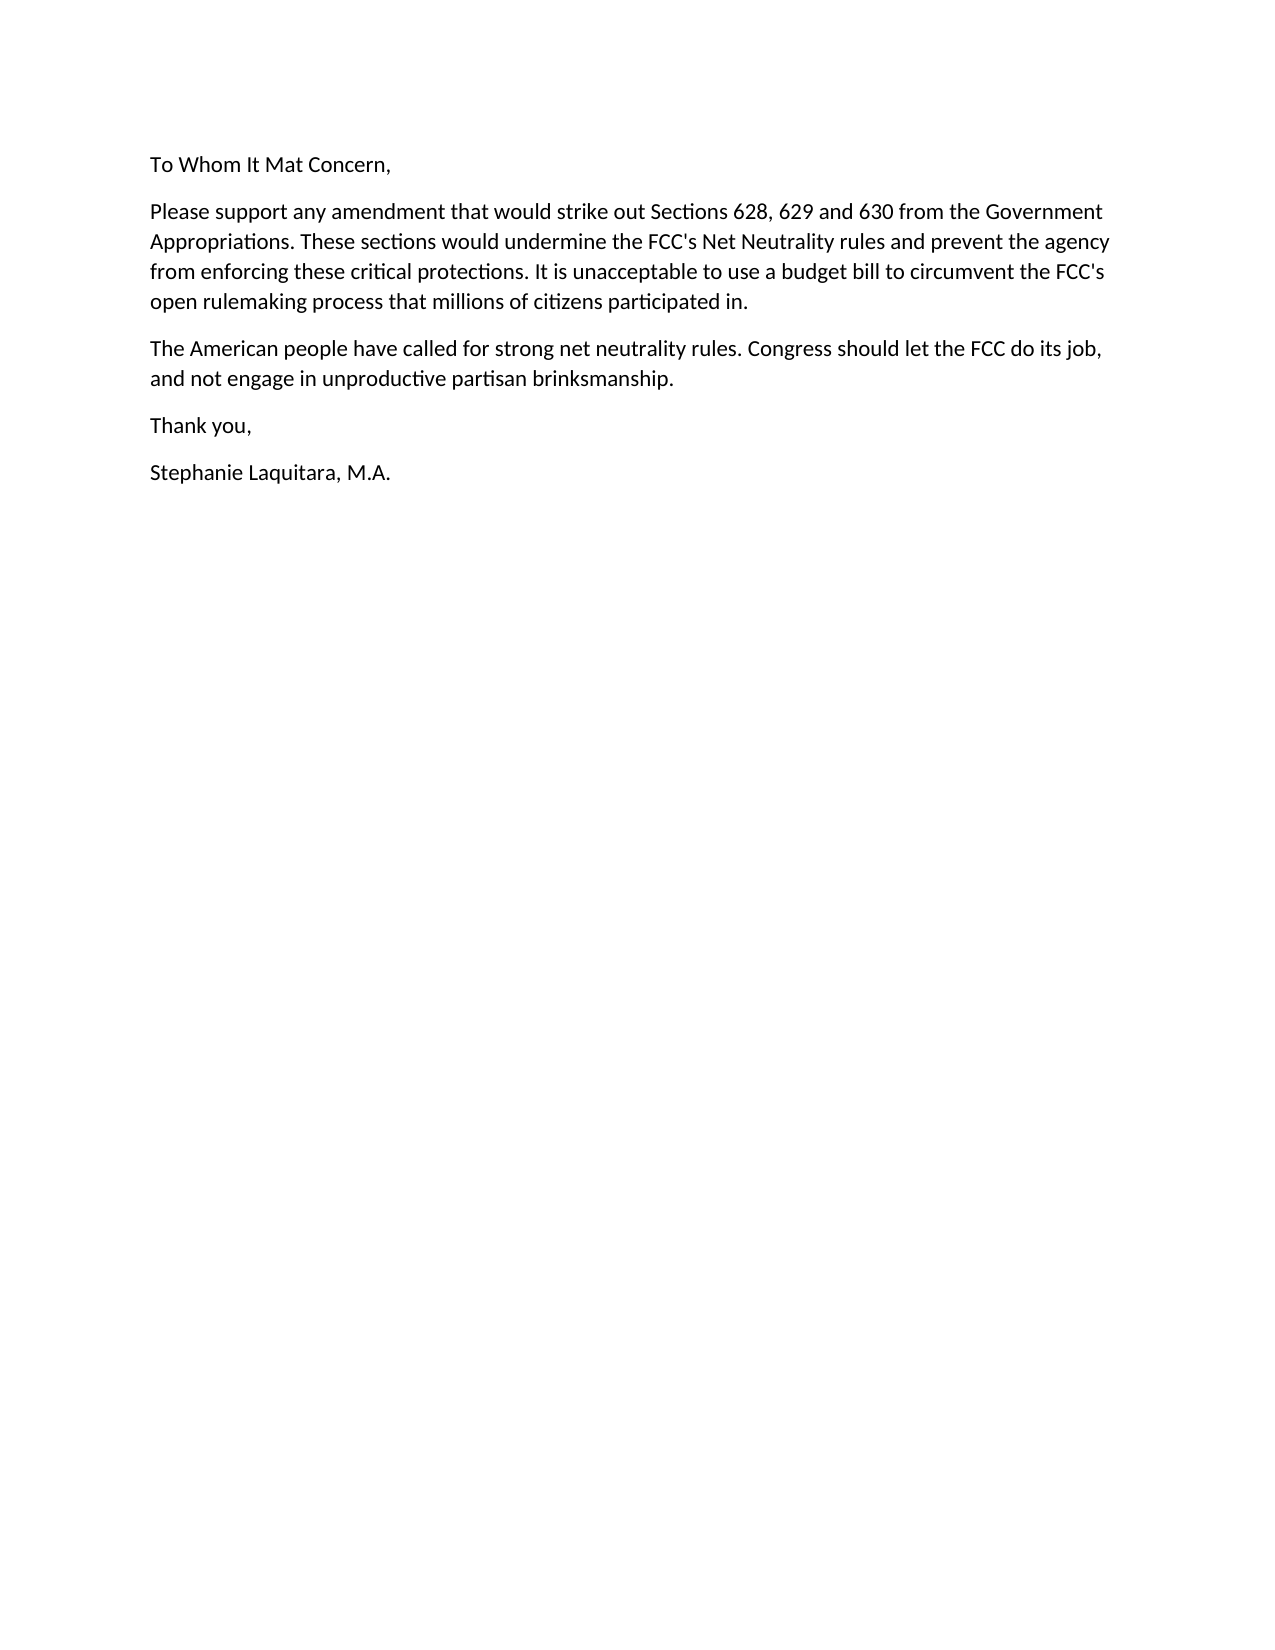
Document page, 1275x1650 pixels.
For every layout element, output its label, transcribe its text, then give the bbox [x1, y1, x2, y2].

text Stephanie Laquitara, M.A. [150, 458, 1125, 486]
text The American people have called for strong net neutrality rules. Congress should let the FCC do its job, and not engage in unproductive partisan brinksmanship. [150, 334, 1125, 393]
text To Whom It Mat Concern, [150, 150, 1125, 178]
text Please support any amendment that would strike out Sections 628, 629 and 630 from the Government Appropriations. These sections would undermine the FCC's Net Neutrality rules and prevent the agency from enforcing these critical protections. It is unacceptable to use a budget bill to circumvent the FCC's open rulemaking process that millions of citizens participated in. [150, 197, 1125, 316]
text Thank you, [150, 411, 1125, 439]
